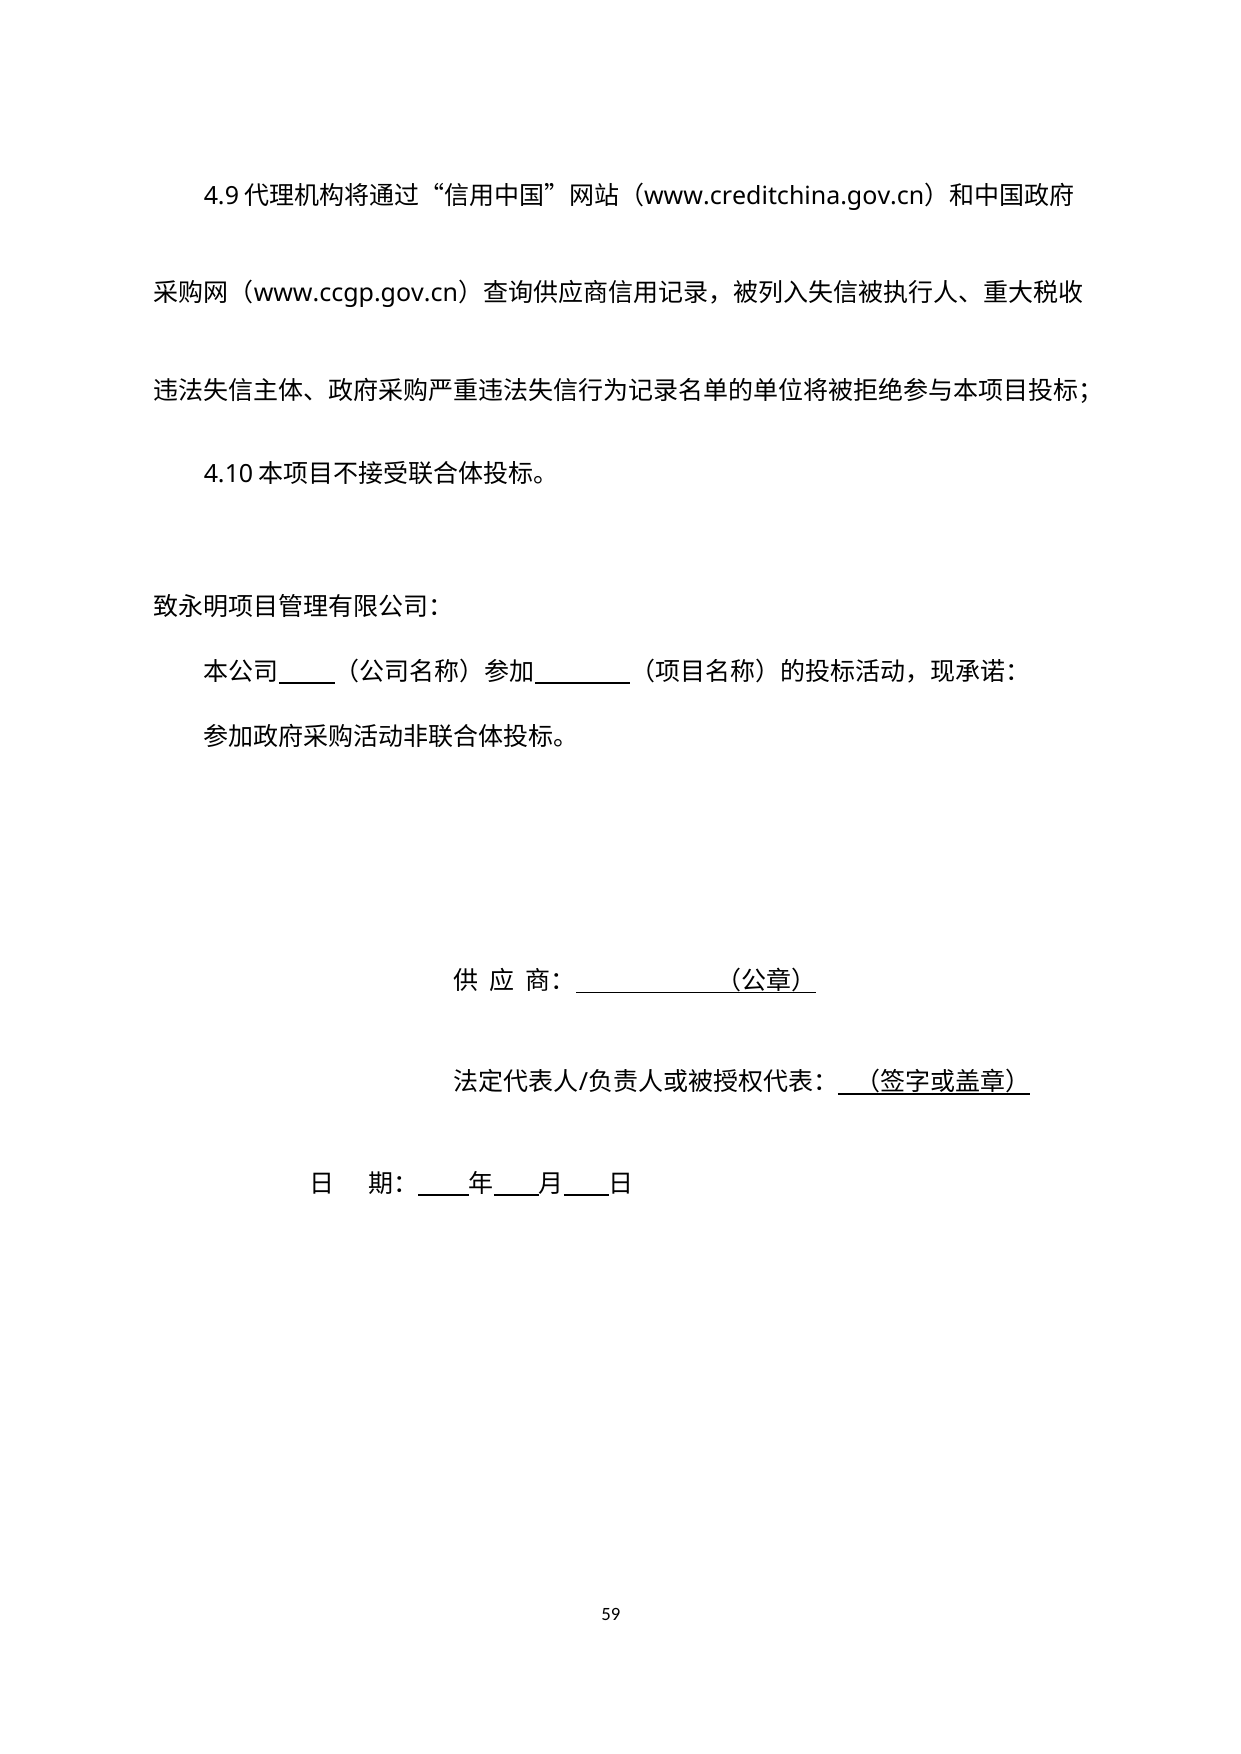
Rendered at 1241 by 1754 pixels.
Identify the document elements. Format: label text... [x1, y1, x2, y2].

text 4.9代理机构将通过“信用中国”网站（www.creditchina.gov.cn）和中国政府采购网（www.ccgp.gov.cn）查询供应商信用记录，被列入失信被执行人、重大税收违法失信主体、政府采购严重违法失信行为记录名单的单位将被拒绝参与本项目投标； [153, 161, 1087, 421]
text 本公司 （公司名称）参加 （项目名称）的投标活动，现承诺： [153, 637, 1087, 702]
text 参加政府采购活动非联合体投标。 [153, 702, 1087, 767]
text 法定代表人/负责人或被授权代表： （签字或盖章） [153, 1047, 1087, 1112]
text 4.10本项目不接受联合体投标。 [153, 439, 1087, 504]
text 供 应 商： （公章） [153, 946, 1087, 1011]
text 日 期： 年 月 日 [153, 1149, 1087, 1214]
text 致永明项目管理有限公司： [153, 572, 1087, 637]
